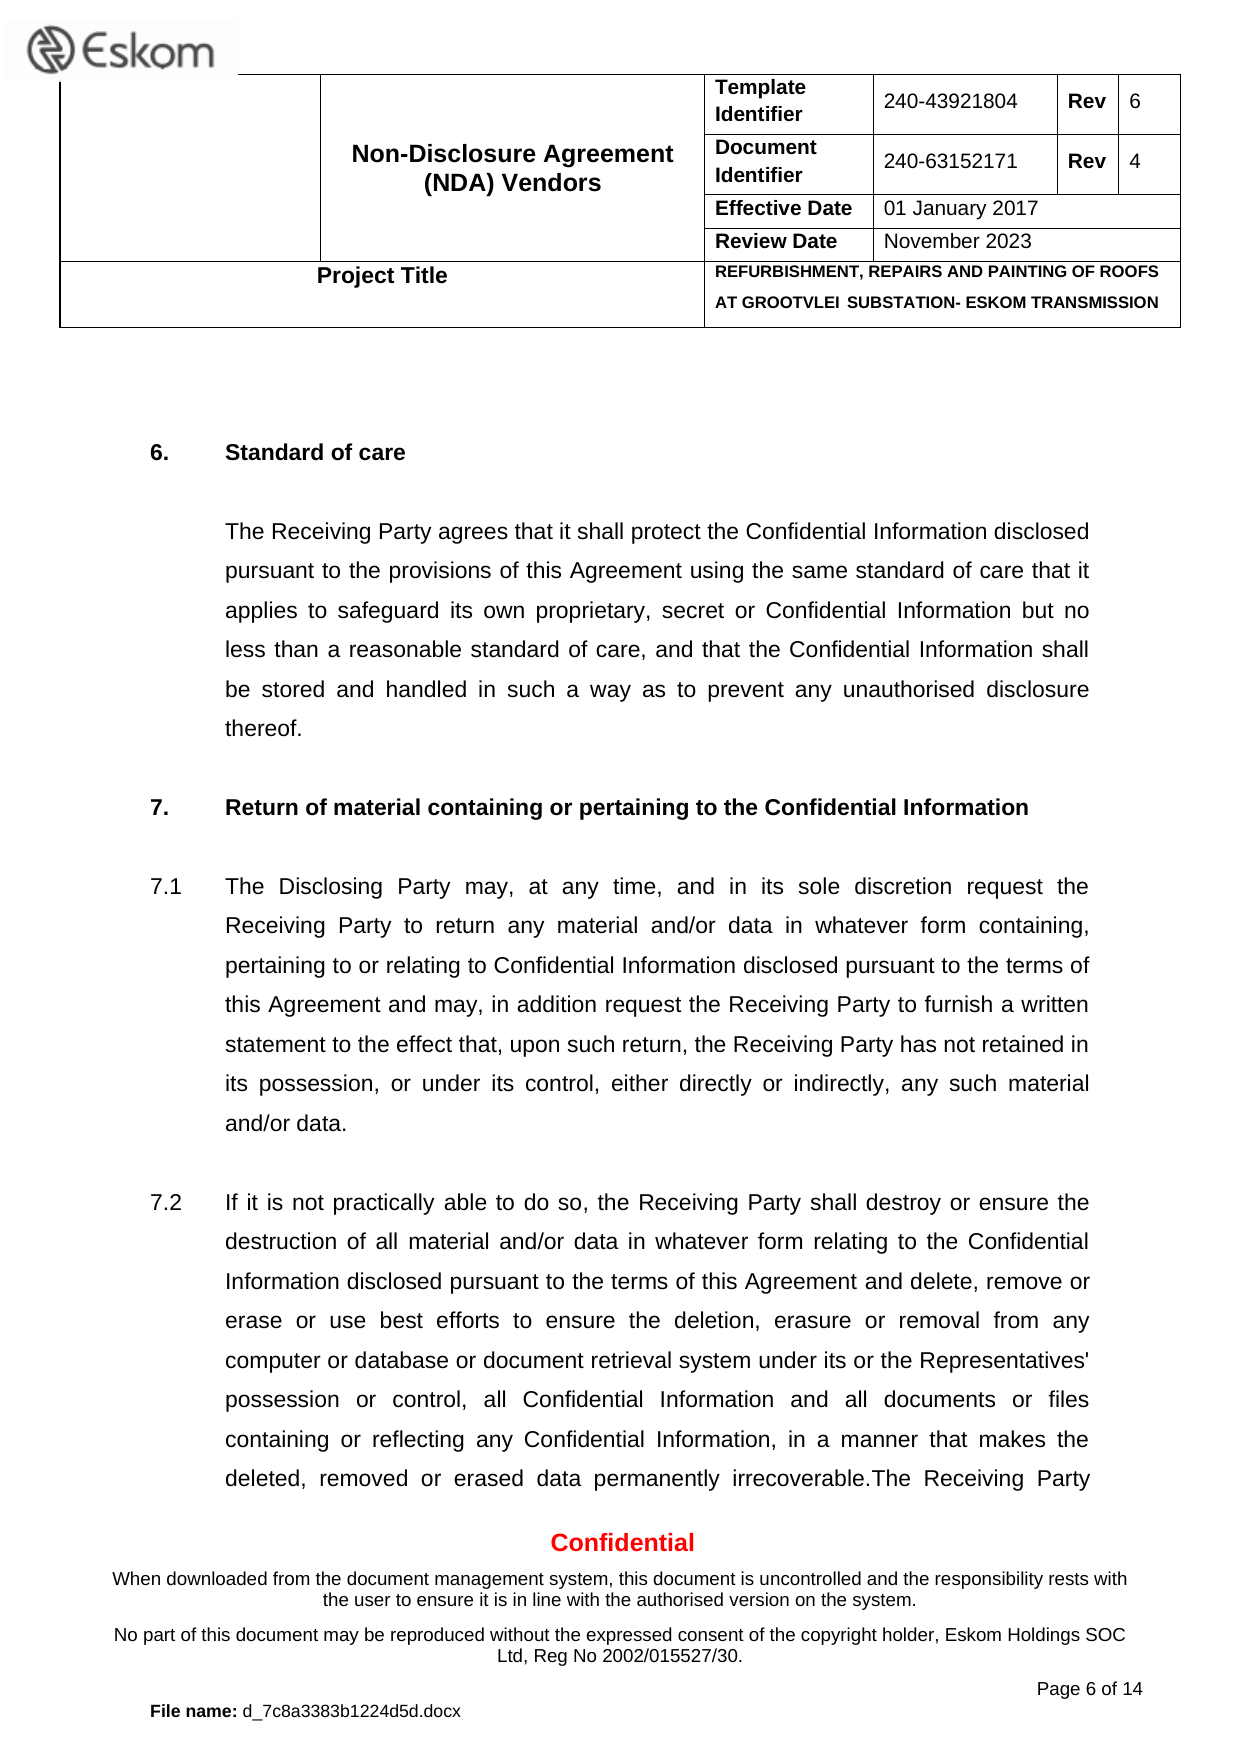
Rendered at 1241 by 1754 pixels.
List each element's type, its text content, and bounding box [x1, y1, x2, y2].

text 7.1 The Disclosing Party may, at any time, and in its sole discretion request the Receiving Party to return any material and/or data in whatever form containing, pertaining to or relating to Confidential Information disclosed pursuant to the terms of this Agreement and may, in addition request the Receiving Party to furnish a written statement to the effect that, upon such return, the Receiving Party has not retained in its possession, or under its control, either directly or indirectly, any such material and/or data. [150, 873, 1090, 1136]
text 6. Standard of care [150, 439, 1090, 465]
text The Receiving Party agrees that it shall protect the Confidential Information disclosed pursuant to the provisions of this Agreement using the same standard of care that it applies to safeguard its own proprietary, secret or Confidential Information but no less than a reasonable standard of care, and that the Confidential Information shall be stored and handled in such a way as to prevent any unauthorised disclosure thereof. [150, 518, 1090, 741]
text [150, 1189, 1090, 1492]
text 7. Return of material containing or pertaining to the Confidential Information [150, 794, 1090, 820]
